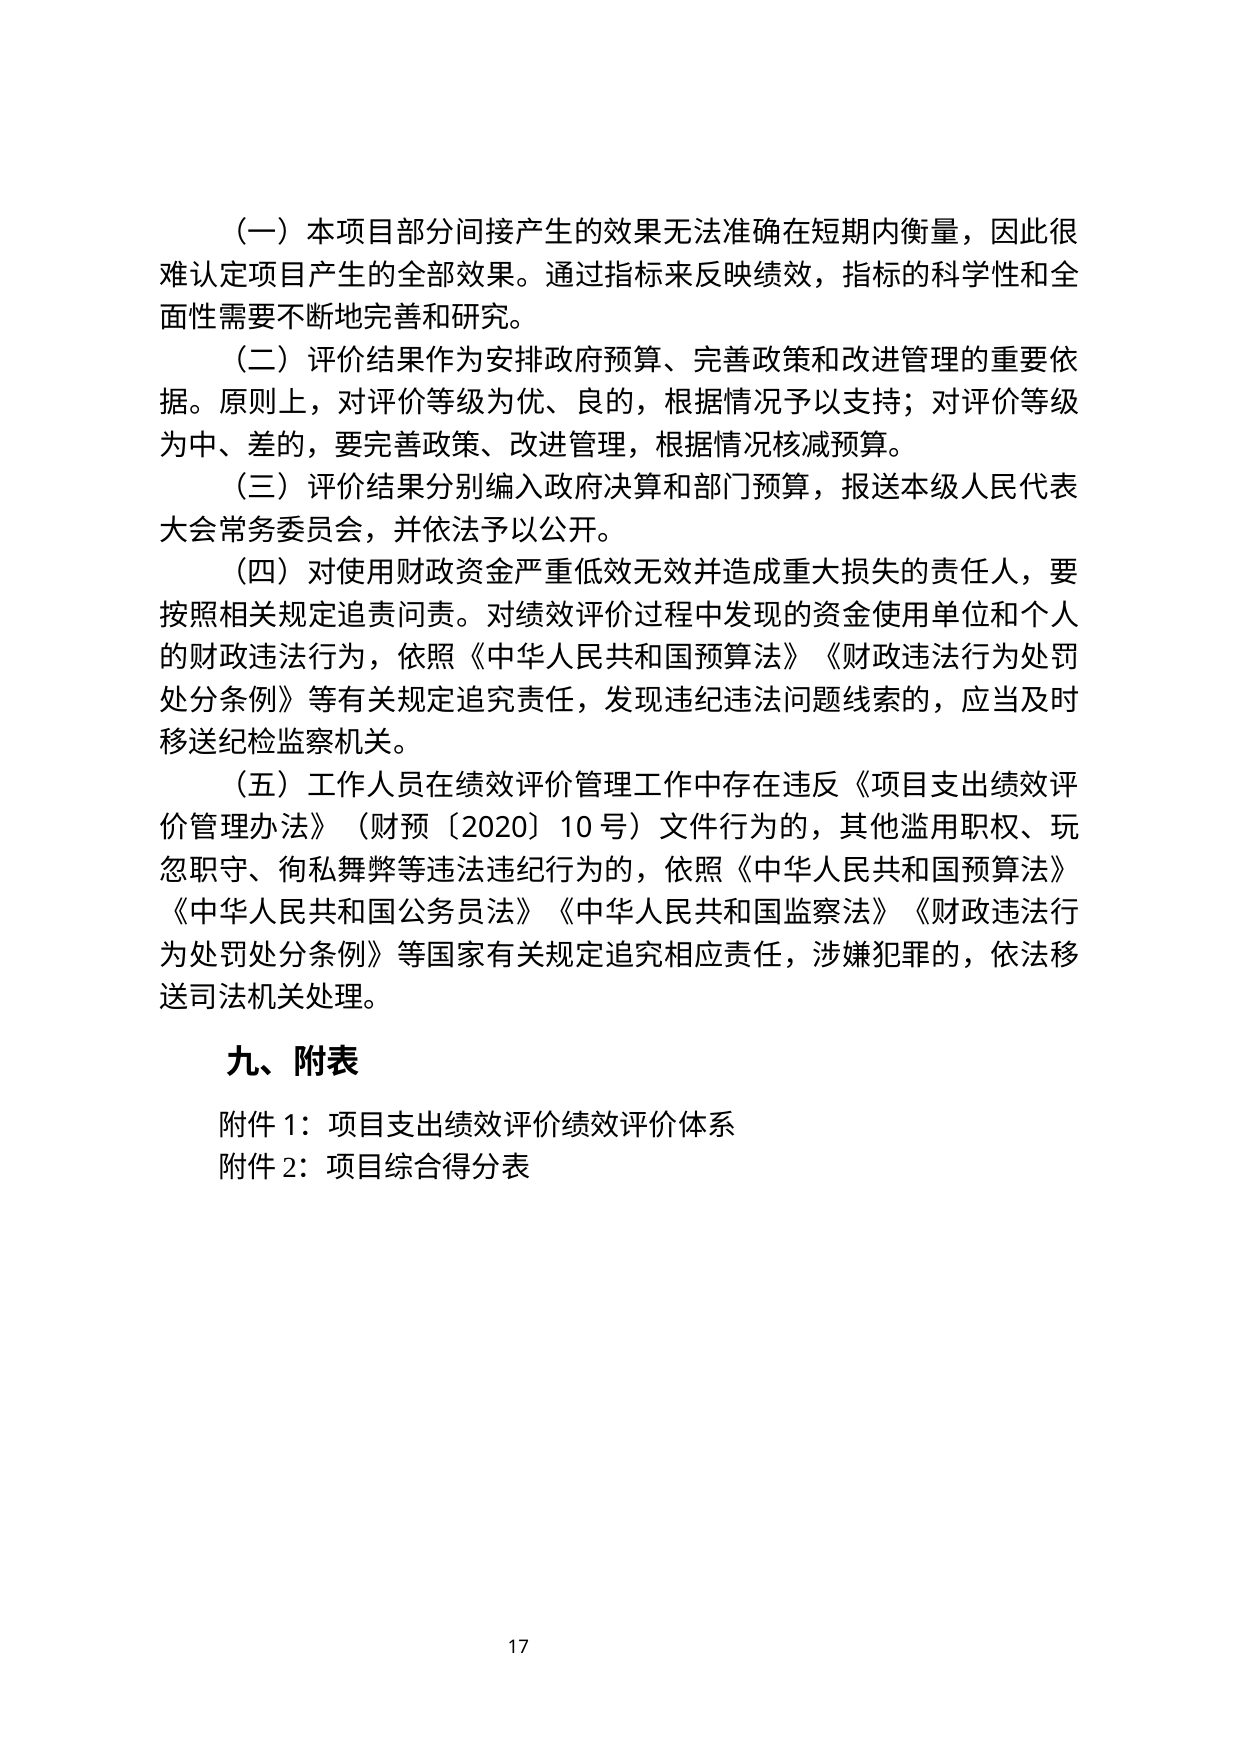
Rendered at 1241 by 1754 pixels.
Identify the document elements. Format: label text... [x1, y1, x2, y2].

text （一）本项目部分间接产生的效果无法准确在短期内衡量，因此很难认定项目产生的全部效果。通过指标来反映绩效，指标的科学性和全面性需要不断地完善和研究。 [159, 209, 1081, 336]
text 附件1：项目支出绩效评价绩效评价体系 [159, 1101, 1081, 1144]
text （五）工作人员在绩效评价管理工作中存在违反《项目支出绩效评价管理办法》（财预〔2020〕10号）文件行为的，其他滥用职权、玩忽职守、徇私舞弊等违法违纪行为的，依照《中华人民共和国预算法》《中华人民共和国公务员法》《中华人民共和国监察法》《财政违法行为处罚处分条例》等国家有关规定追究相应责任，涉嫌犯罪的，依法移送司法机关处理。 [159, 761, 1081, 1016]
text 附件2：项目综合得分表 [159, 1144, 1081, 1186]
subtitle 九、附表 [159, 1016, 1081, 1101]
text （三）评价结果分别编入政府决算和部门预算，报送本级人民代表大会常务委员会，并依法予以公开。 [159, 464, 1081, 549]
text （四）对使用财政资金严重低效无效并造成重大损失的责任人，要按照相关规定追责问责。对绩效评价过程中发现的资金使用单位和个人的财政违法行为，依照《中华人民共和国预算法》《财政违法行为处罚处分条例》等有关规定追究责任，发现违纪违法问题线索的，应当及时移送纪检监察机关。 [159, 549, 1081, 761]
text （二）评价结果作为安排政府预算、完善政策和改进管理的重要依据。原则上，对评价等级为优、良的，根据情况予以支持；对评价等级为中、差的，要完善政策、改进管理，根据情况核减预算。 [159, 336, 1081, 464]
